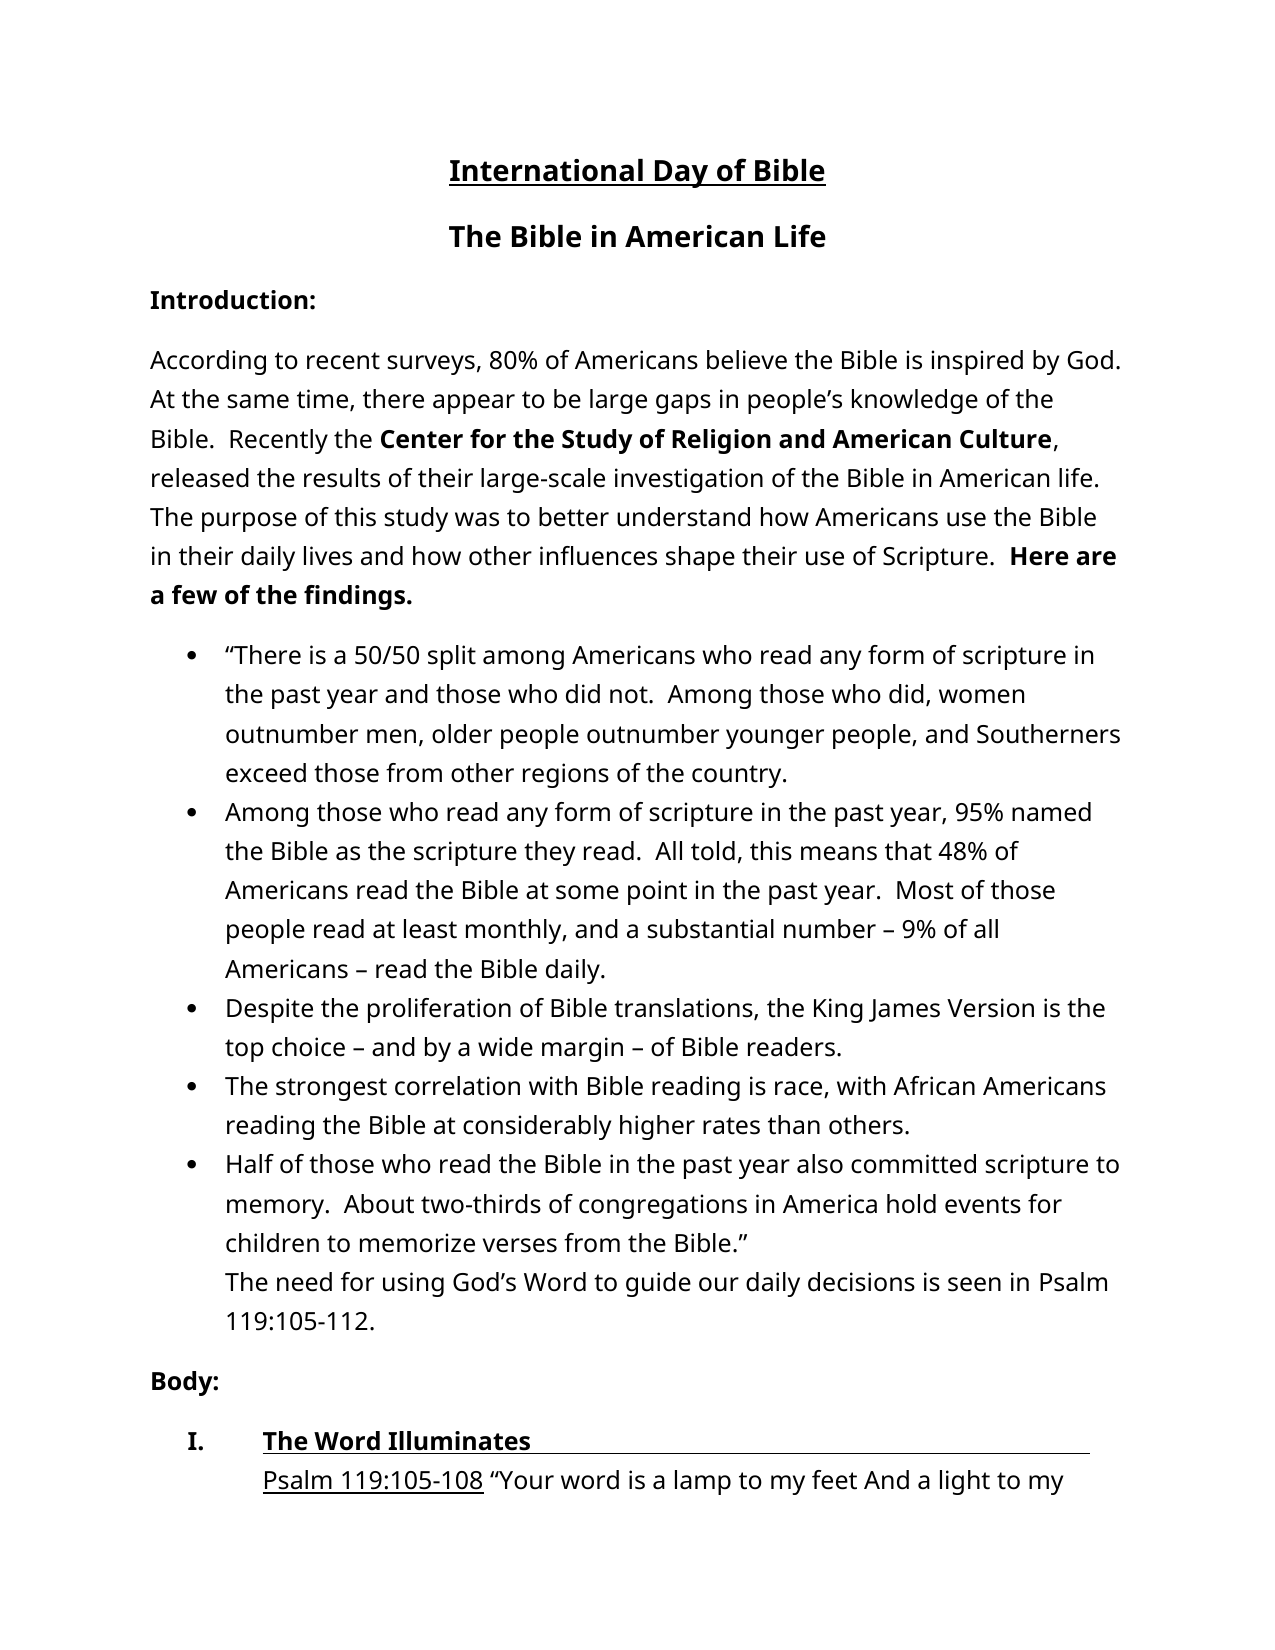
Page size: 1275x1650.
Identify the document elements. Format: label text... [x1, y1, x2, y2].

list The strongest correlation with Bible reading is race, with African Americans reading the Bible at considerably higher rates than others. [187, 1069, 1125, 1142]
text The Bible in American Life [150, 216, 1125, 256]
text Body: [150, 1364, 1125, 1398]
list Despite the proliferation of Bible translations, the King James Version is the top choice – and by a wide margin – of Bible readers. [187, 990, 1125, 1064]
list Half of those who read the Bible in the past year also committed scripture to memory. About two-thirds of congregations in America hold events for children to memorize verses from the Bible.” [187, 1147, 1125, 1259]
text According to recent surveys, 80% of Americans believe the Bible is inspired by God. At the same time, there appear to be large gaps in people’s knowledge of the Bible. Recently the Center for the Study of Religion and American Culture, released the results of their large-scale investigation of the Bible in American life. The purpose of this study was to better understand how Americans use the Bible in their daily lives and how other influences shape their use of Scripture. Here are a few of the findings. [150, 343, 1125, 612]
list “There is a 50/50 split among Americans who read any form of scripture in the past year and those who did not. Among those who did, women outnumber men, older people outnumber younger people, and Southerners exceed those from other regions of the country. [187, 638, 1125, 789]
list Among those who read any form of scripture in the past year, 95% named the Bible as the scripture they read. All told, this means that 48% of Americans read the Bible at some point in the past year. Most of those people read at least monthly, and a substantial number – 9% of all Americans – read the Bible daily. [187, 794, 1125, 985]
text Introduction: [150, 283, 1125, 317]
text International Day of Bible [150, 150, 1125, 190]
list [187, 1424, 1125, 1497]
list The need for using God’s Word to guide our daily decisions is seen in Psalm 119:105-112. [225, 1264, 1125, 1338]
